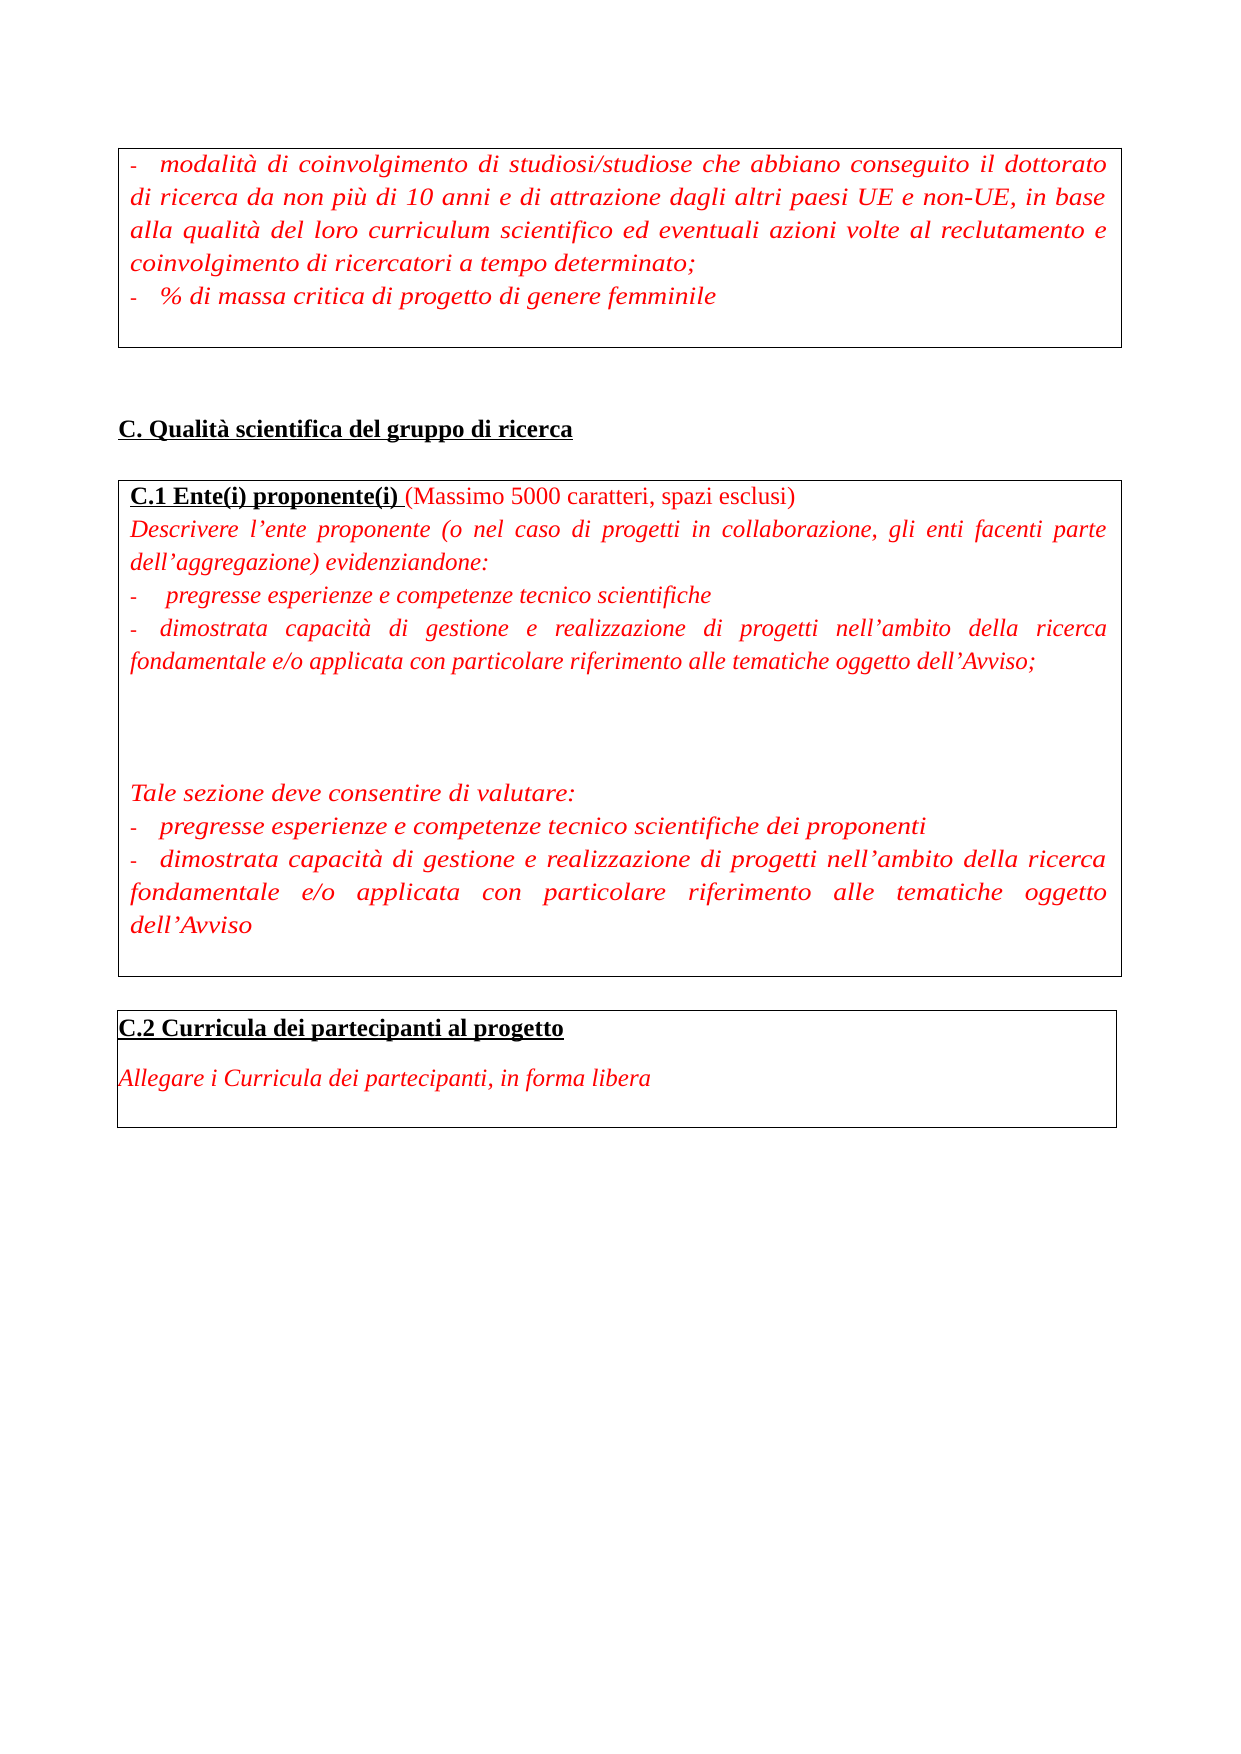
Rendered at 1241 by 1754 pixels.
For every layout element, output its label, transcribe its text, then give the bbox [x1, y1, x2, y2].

text C. Qualità scientifica del gruppo di ricerca [118, 414, 1122, 443]
text C.2 Curricula dei partecipanti al progetto [118, 1011, 1116, 1042]
table_header C.1 Ente(i) proponente(i) (Massimo 5000 caratteri, spazi esclusi) Descrivere l’ente proponente (o nel caso di progetti in collaborazione, gli enti facenti parte dell’aggregazione) evidenziandone: pregresse esperienze e competenze tecnico scientifiche dimostrata capacità di gestione e realizzazione di progetti nell’ambito della ricerca fondamentale e/o applicata con particolare riferimento alle tematiche oggetto dell’Avviso; Tale sezione deve consentire di valutare: pregresse esperienze e competenze tecnico scientifiche dei proponenti dimostrata capacità di gestione e realizzazione di progetti nell’ambito della ricerca fondamentale e/o applicata con particolare riferimento alle tematiche oggetto dell’Avviso [119, 481, 1121, 976]
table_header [119, 149, 1121, 347]
text Allegare i Curricula dei partecipanti, in forma libera [118, 1060, 1116, 1092]
